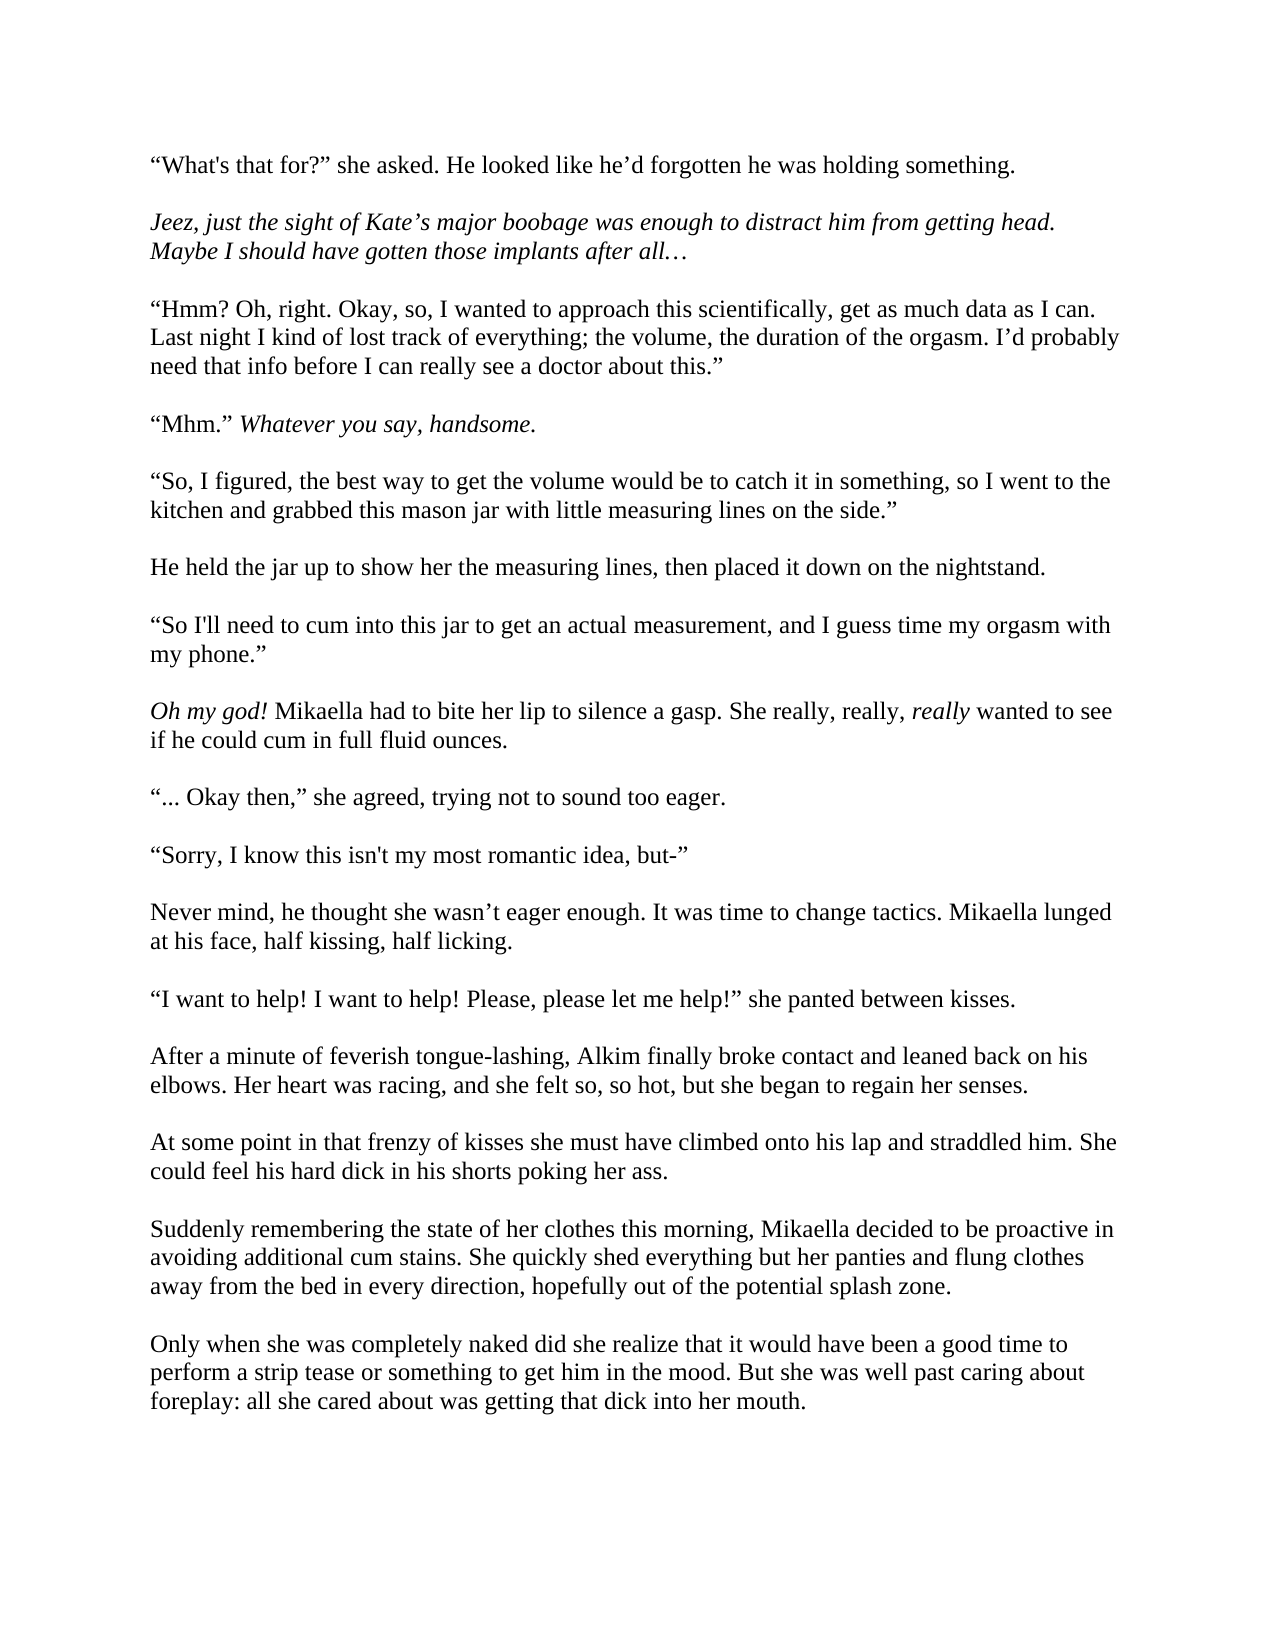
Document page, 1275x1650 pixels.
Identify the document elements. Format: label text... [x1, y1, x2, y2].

text “So, I figured, the best way to get the volume would be to catch it in something, so I went to the kitchen and grabbed this mason jar with little measuring lines on the side.” [150, 466, 1125, 524]
text “Sorry, I know this isn't my most romantic idea, but-” [150, 840, 1125, 869]
text Oh my god! Mikaella had to bite her lip to silence a gasp. She really, really, really wanted to see if he could cum in full fluid ounces. [150, 696, 1125, 754]
text “... Okay then,” she agreed, trying not to sound too eager. [150, 782, 1125, 811]
text “Mhm.” Whatever you say, handsome. [150, 409, 1125, 437]
text Only when she was completely naked did she realize that it would have been a good time to perform a strip tease or something to get him in the mood. But she was well past caring about foreplay: all she cared about was getting that dick into her mouth. [150, 1329, 1125, 1415]
text “Hmm? Oh, right. Okay, so, I wanted to approach this scientifically, get as much data as I can. Last night I kind of lost track of everything; the volume, the duration of the orgasm. I’d probably need that info before I can really see a doctor about this.” [150, 294, 1125, 380]
text He held the jar up to show her the measuring lines, then placed it down on the nightstand. [150, 552, 1125, 581]
text After a minute of feverish tongue-lashing, Alkim finally broke contact and leaned back on his elbows. Her heart was racing, and she felt so, so hot, but she began to regain her senses. [150, 1041, 1125, 1099]
text At some point in that frenzy of kisses she must have climbed onto his lap and straddled him. She could feel his hard dick in his shorts poking her ass. [150, 1127, 1125, 1185]
text “What's that for?” she asked. He looked like he’d forgotten he was holding something. [150, 150, 1125, 179]
text “So I'll need to cum into this jar to get an actual measurement, and I guess time my orgasm with my phone.” [150, 610, 1125, 667]
text “I want to help! I want to help! Please, please let me help!” she panted between kisses. [150, 984, 1125, 1012]
text Jeez, just the sight of Kate’s major boobage was enough to distract him from getting head. Maybe I should have gotten those implants after all… [150, 207, 1125, 265]
text Suddenly remembering the state of her clothes this morning, Mikaella decided to be proactive in avoiding additional cum stains. She quickly shed everything but her panties and flung clothes away from the bed in every direction, hopefully out of the potential splash zone. [150, 1214, 1125, 1300]
text Never mind, he thought she wasn’t eager enough. It was time to change tactics. Mikaella lunged at his face, half kissing, half licking. [150, 897, 1125, 955]
